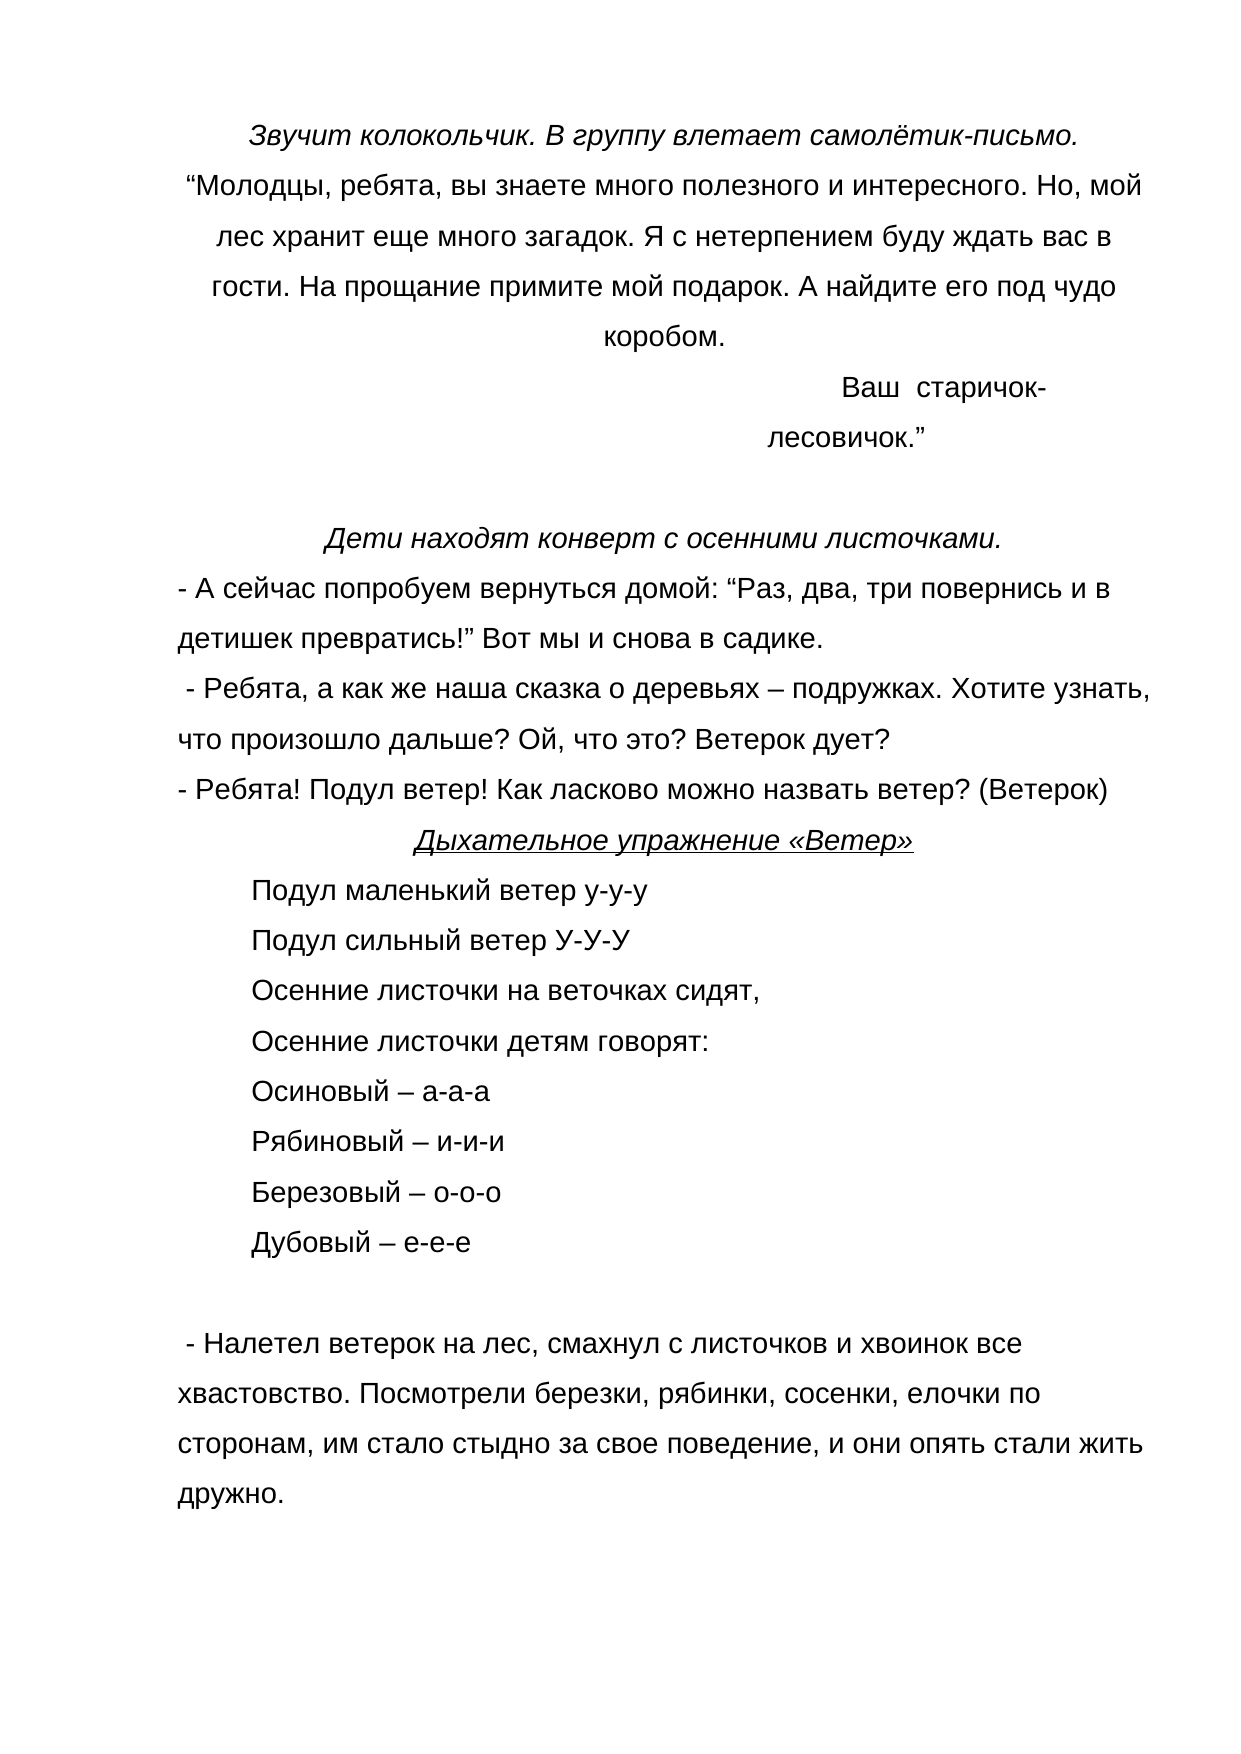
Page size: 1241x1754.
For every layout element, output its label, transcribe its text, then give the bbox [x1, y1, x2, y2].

text Ваш старичок-лесовичок.” [767, 370, 1152, 453]
text - Ребята, а как же наша сказка о деревьях – подружках. Хотите узнать, что произошло дальше? Ой, что это? Ветерок дует? [177, 672, 1152, 755]
text - А сейчас попробуем вернуться домой: “Раз, два, три повернись и в детишек превратись!” Вот мы и снова в садике. [177, 571, 1152, 655]
text Дыхательное упражнение «Ветер» [177, 822, 1152, 856]
text - Налетел ветерок на лес, смахнул с листочков и хвоинок все хвастовство. Посмотрели березки, рябинки, сосенки, елочки по сторонам, им стало стыдно за свое поведение, и они опять стали жить дружно. [177, 1326, 1152, 1510]
text Осиновый – а-а-а [177, 1074, 1152, 1108]
text - Ребята! Подул ветер! Как ласково можно назвать ветер? (Ветерок) [177, 772, 1152, 806]
text Березовый – о-о-о [177, 1175, 1152, 1208]
text Подул сильный ветер У-У-У [177, 923, 1152, 957]
text Звучит колокольчик. В группу влетает самолётик-письмо. [177, 118, 1152, 152]
text Подул маленький ветер у-у-у [177, 873, 1152, 906]
text “Молодцы, ребята, вы знаете много полезного и интересного. Но, мой лес хранит еще много загадок. Я с нетерпением буду ждать вас в гости. На прощание примите мой подарок. А найдите его под чудо коробом. [177, 168, 1152, 353]
text Рябиновый – и-и-и [177, 1124, 1152, 1158]
text Осенние листочки на веточках сидят, [177, 973, 1152, 1007]
text Дубовый – e-e-e [177, 1225, 1152, 1258]
text Дети находят конверт с осенними листочками. [177, 521, 1152, 554]
text Осенние листочки детям говорят: [177, 1024, 1152, 1057]
